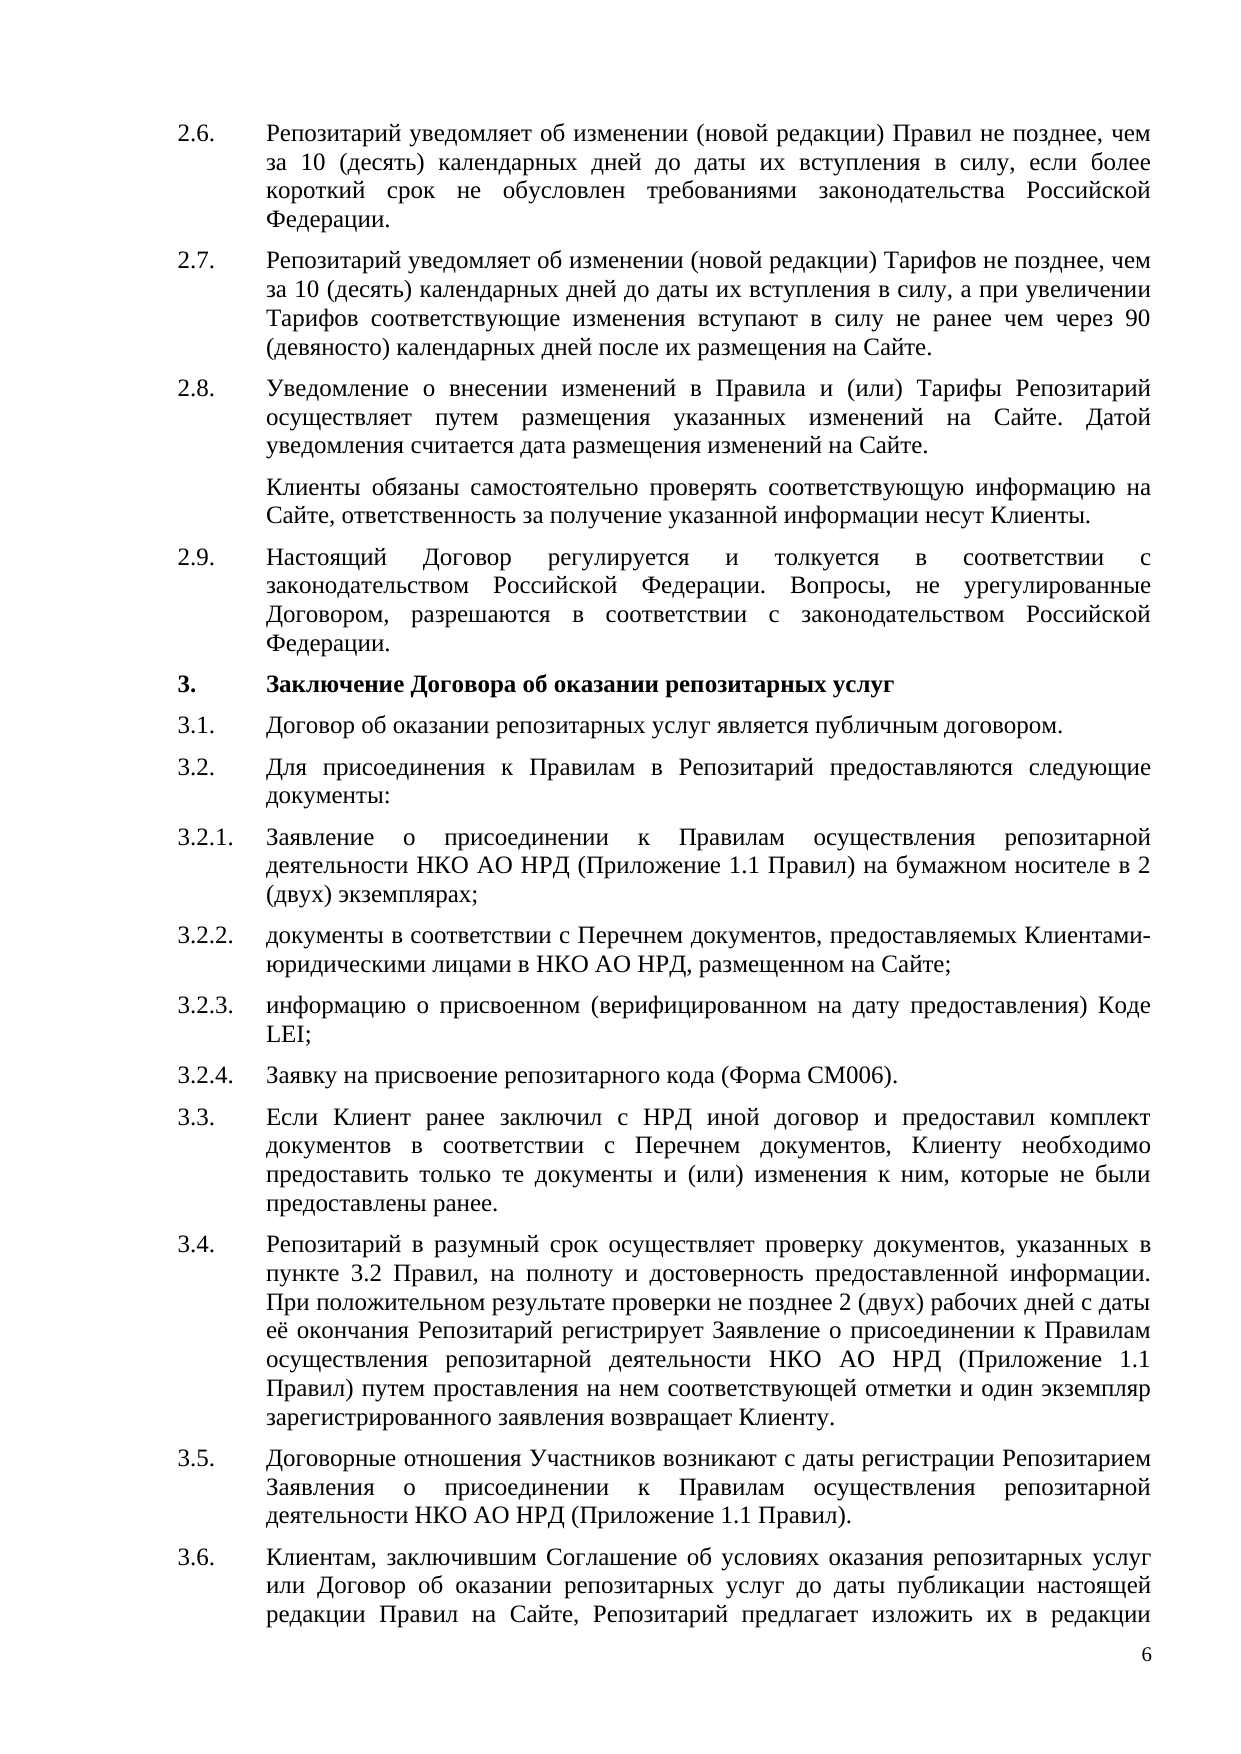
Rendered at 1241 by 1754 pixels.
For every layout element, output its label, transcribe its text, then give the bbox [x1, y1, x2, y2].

list Репозитарий в разумный срок осуществляет проверку документов, указанных в пункте 3.2 Правил, на полноту и достоверность предоставленной информации. При положительном результате проверки не позднее 2 (двух) рабочих дней с даты её окончания Репозитарий регистрирует Заявление о присоединении к Правилам осуществления репозитарной деятельности НКО АО НРД (Приложение 1.1 Правил) путем проставления на нем соответствующей отметки и один экземпляр зарегистрированного заявления возвращает Клиенту. [177, 1229, 1152, 1431]
list Для присоединения к Правилам в Репозитарий предоставляются следующие документы: [177, 752, 1152, 809]
list Клиенты обязаны самостоятельно проверять соответствующую информацию на Сайте, ответственность за получение указанной информации несут Клиенты. [266, 472, 1152, 529]
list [177, 1542, 1152, 1628]
subtitle документы в соответствии с Перечнем документов, предоставляемых Клиентами-юридическими лицами в НКО АО НРД, размещенном на Сайте; [177, 921, 1152, 978]
subtitle Заявку на присвоение репозитарного кода (Форма CM006). [177, 1061, 1152, 1089]
subtitle информацию о присвоенном (верифицированном на дату предоставления) Коде LEI; [177, 991, 1152, 1048]
subtitle Заключение Договора об оказании репозитарных услуг [177, 669, 1152, 698]
subtitle Заявление о присоединении к Правилам осуществления репозитарной деятельности НКО АО НРД (Приложение 1.1 Правил) на бумажном носителе в 2 (двух) экземплярах; [177, 822, 1152, 908]
list Настоящий Договор регулируется и толкуется в соответствии с законодательством Российской Федерации. Вопросы, не урегулированные Договором, разрешаются в соответствии с законодательством Российской Федерации. [177, 542, 1152, 657]
list Репозитарий уведомляет об изменении (новой редакции) Тарифов не позднее, чем за 10 (десять) календарных дней до даты их вступления в силу, а при увеличении Тарифов соответствующие изменения вступают в силу не ранее чем через 90 (девяносто) календарных дней после их размещения на Сайте. [177, 246, 1152, 361]
list Уведомление о внесении изменений в Правила и (или) Тарифы Репозитарий осуществляет путем размещения указанных изменений на Сайте. Датой уведомления считается дата размещения изменений на Сайте. [177, 373, 1152, 459]
list Если Клиент ранее заключил с НРД иной договор и предоставил комплект документов в соответствии с Перечнем документов, Клиенту необходимо предоставить только те документы и (или) изменения к ним, которые не были предоставлены ранее. [177, 1102, 1152, 1217]
list Договорные отношения Участников возникают с даты регистрации Репозитарием Заявления о присоединении к Правилам осуществления репозитарной деятельности НКО АО НРД (Приложение 1.1 Правил). [177, 1443, 1152, 1529]
list Договор об оказании репозитарных услуг является публичным договором. [177, 711, 1152, 739]
list Репозитарий уведомляет об изменении (новой редакции) Правил не позднее, чем за 10 (десять) календарных дней до даты их вступления в силу, если более короткий срок не обусловлен требованиями законодательства Российской Федерации. [177, 118, 1152, 233]
